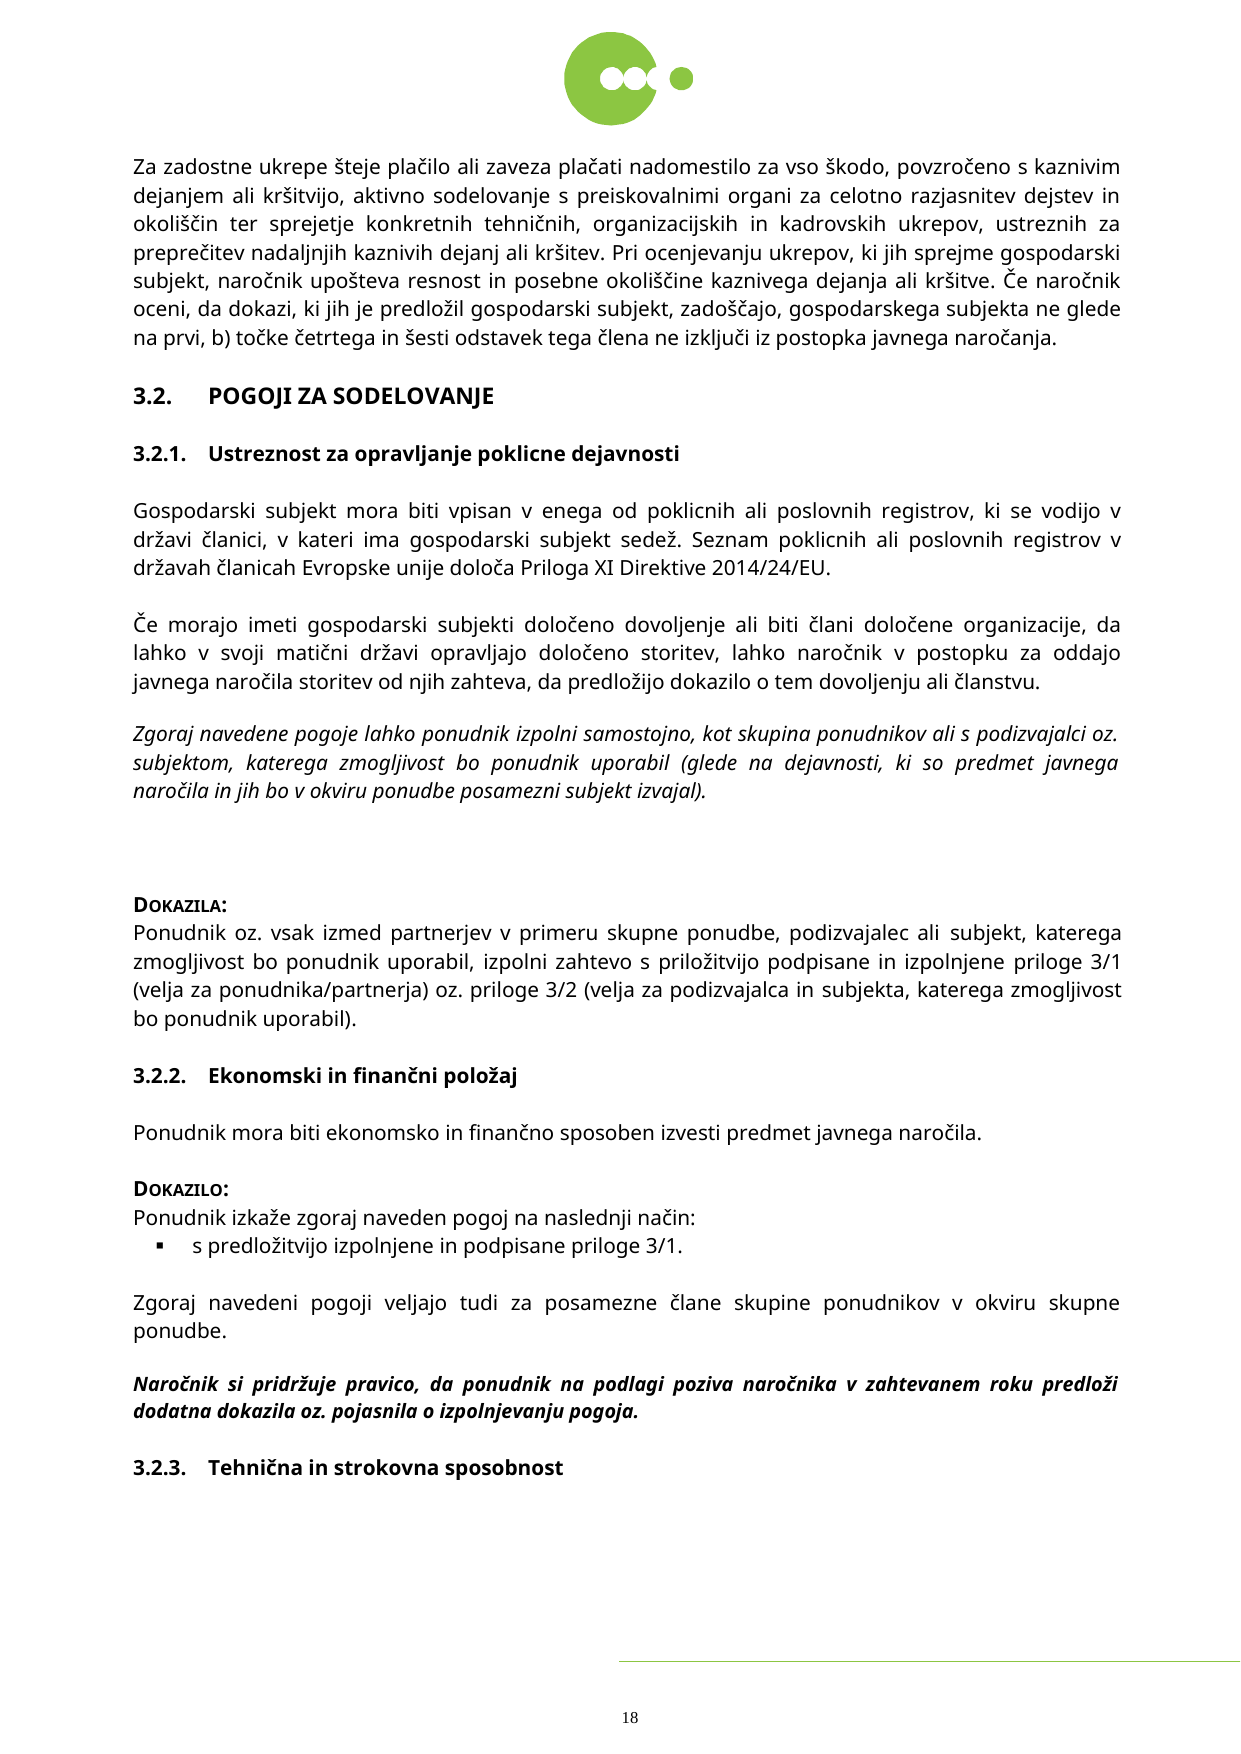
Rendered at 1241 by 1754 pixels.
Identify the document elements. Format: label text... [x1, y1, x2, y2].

list Ekonomski in finančni položaj [133, 1061, 1122, 1089]
text Za zadostne ukrepe šteje plačilo ali zaveza plačati nadomestilo za vso škodo, povzročeno s kaznivim dejanjem ali kršitvijo, aktivno sodelovanje s preiskovalnimi organi za celotno razjasnitev dejstev in okoliščin ter sprejetje konkretnih tehničnih, organizacijskih in kadrovskih ukrepov, ustreznih za preprečitev nadaljnjih kaznivih dejanj ali kršitev. Pri ocenjevanju ukrepov, ki jih sprejme gospodarski subjekt, naročnik upošteva resnost in posebne okoliščine kaznivega dejanja ali kršitve. Če naročnik oceni, da dokazi, ki jih je predložil gospodarski subjekt, zadoščajo, gospodarskega subjekta ne glede na prvi, b) točke četrtega in šesti odstavek tega člena ne izključi iz postopka javnega naročanja. [133, 152, 1122, 351]
list s predložitvijo izpolnjene in podpisane priloge 3/1. [155, 1231, 1122, 1260]
text Gospodarski subjekt mora biti vpisan v enega od poklicnih ali poslovnih registrov, ki se vodijo v državi članici, v kateri ima gospodarski subjekt sedež. Seznam poklicnih ali poslovnih registrov v državah članicah Evropske unije določa Priloga XI Direktive 2014/24/EU. [133, 496, 1122, 582]
list POGOJI ZA SODELOVANJE [133, 380, 1122, 411]
list Ustreznost za opravljanje poklicne dejavnosti [133, 439, 1122, 468]
text Ponudnik oz. vsak izmed partnerjev v primeru skupne ponudbe, podizvajalec ali subjekt, katerega zmogljivost bo ponudnik uporabil, izpolni zahtevo s priložitvijo podpisane in izpolnjene priloge 3/1 (velja za ponudnika/partnerja) oz. priloge 3/2 (velja za podizvajalca in subjekta, katerega zmogljivost bo ponudnik uporabil). [133, 918, 1122, 1032]
text Če morajo imeti gospodarski subjekti določeno dovoljenje ali biti člani določene organizacije, da lahko v svoji matični državi opravljajo določeno storitev, lahko naročnik v postopku za oddajo javnega naročila storitev od njih zahteva, da predložijo dokazilo o tem dovoljenju ali članstvu. [133, 610, 1122, 695]
list Tehnična in strokovna sposobnost [133, 1453, 1122, 1481]
text Naročnik si pridržuje pravico, da ponudnik na podlagi poziva naročnika v zahtevanem roku predloži dodatna dokazila oz. pojasnila o izpolnjevanju pogoja. [133, 1371, 1122, 1424]
text Ponudnik mora biti ekonomsko in finančno sposoben izvesti predmet javnega naročila. [133, 1118, 1122, 1146]
text Dokazila: [133, 890, 1122, 918]
text Zgoraj navedene pogoje lahko ponudnik izpolni samostojno, kot skupina ponudnikov ali s podizvajalci oz. subjektom, katerega zmogljivost bo ponudnik uporabil (glede na dejavnosti, ki so predmet javnega naročila in jih bo v okviru ponudbe posamezni subjekt izvajal). [133, 719, 1122, 805]
text Ponudnik izkaže zgoraj naveden pogoj na naslednji način: [133, 1203, 1122, 1231]
text Zgoraj navedeni pogoji veljajo tudi za posamezne člane skupine ponudnikov v okviru skupne ponudbe. [133, 1288, 1122, 1345]
text Dokazilo: [133, 1174, 1122, 1203]
